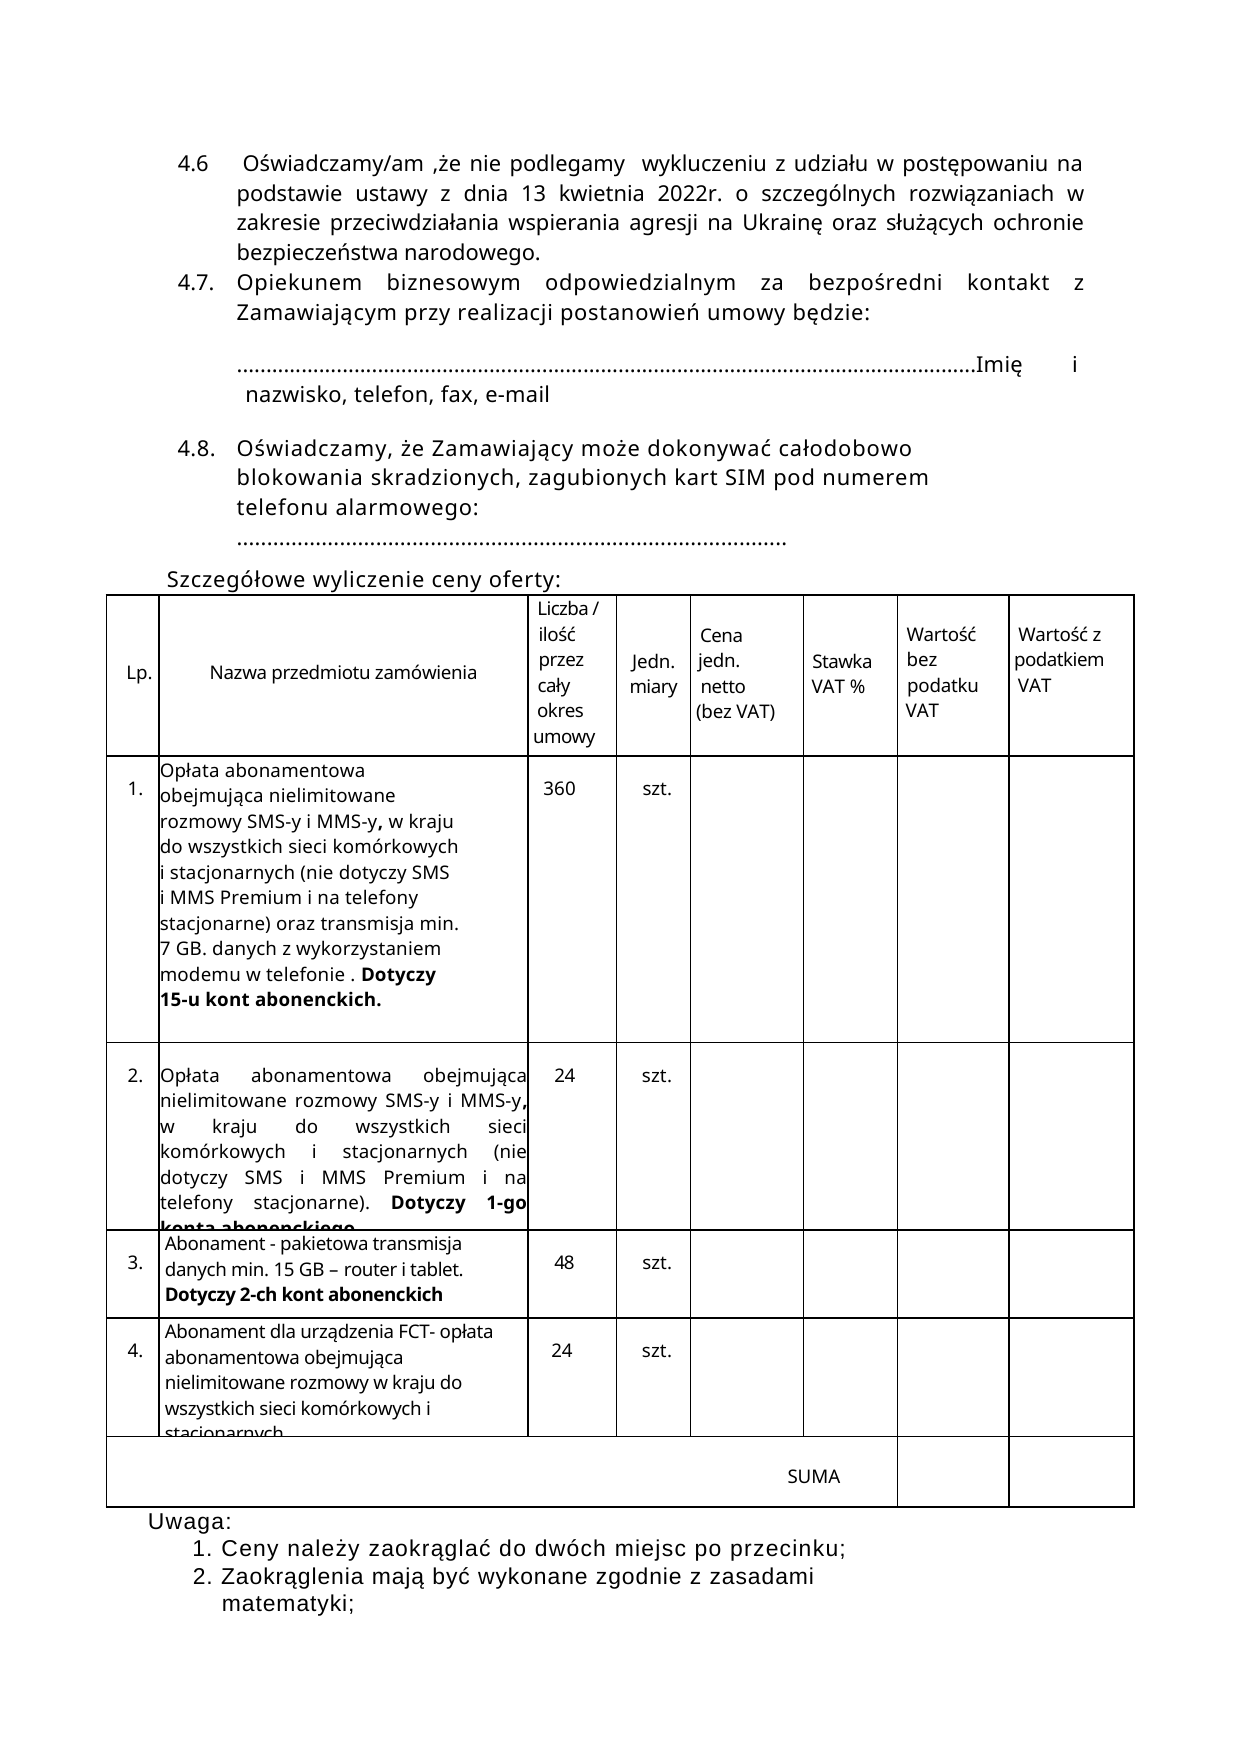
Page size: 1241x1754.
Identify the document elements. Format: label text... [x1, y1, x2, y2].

table_cell [1010, 1319, 1133, 1436]
table_header Jedn. miary [617, 596, 690, 755]
table_cell 24 [529, 1043, 616, 1229]
table_cell szt. [617, 757, 690, 1042]
table_cell 1. [107, 757, 158, 1042]
table_cell [1010, 757, 1133, 1042]
table_header Cena jedn. netto (bez VAT) [691, 596, 803, 755]
text ..............................................................................................................................Imię i nazwisko, telefon, fax, e-mail [236, 349, 1077, 408]
table_cell [898, 757, 1008, 1042]
table_cell 360 [529, 757, 616, 1042]
table_header Wartość bez podatku VAT [898, 596, 1008, 755]
table_cell [898, 1437, 1008, 1506]
table_cell Opłata abonamentowa obejmująca nielimitowane rozmowy SMS-y i MMS-y, w kraju do wszystkich sieci komórkowych i stacjonarnych (nie dotyczy SMS i MMS Premium i na telefony stacjonarne). Dotyczy 1-go konta abonenckiego. [160, 1043, 527, 1229]
table_cell 3. [107, 1231, 158, 1317]
table_cell [898, 1319, 1008, 1436]
table_cell 24 [529, 1319, 616, 1436]
table_cell [691, 1231, 803, 1317]
table_cell Abonament dla urządzenia FCT- opłata abonamentowa obejmująca nielimitowane rozmowy w kraju do wszystkich sieci komórkowych i stacjonarnych. [160, 1319, 527, 1436]
table_cell [691, 1319, 803, 1436]
table_cell [1010, 1231, 1133, 1317]
table_cell [804, 757, 897, 1042]
table_cell 48 [529, 1231, 616, 1317]
table_cell szt. [617, 1231, 690, 1317]
table_cell [691, 757, 803, 1042]
text Uwaga: [148, 1508, 1092, 1534]
table_cell SUMA [107, 1437, 897, 1506]
table_cell [804, 1319, 897, 1436]
table_cell 4. [107, 1319, 158, 1436]
table_header Wartość z podatkiem VAT [1010, 596, 1133, 755]
text 1. Ceny należy zaokrąglać do dwóch miejsc po przecinku; [192, 1534, 1092, 1562]
table_cell [898, 1231, 1008, 1317]
text 2. Zaokrąglenia mają być wykonane zgodnie z zasadami matematyki; [193, 1562, 938, 1617]
text 4.8. Oświadczamy, że Zamawiający może dokonywać całodobowo blokowania skradzionych, zagubionych kart SIM pod numerem telefonu alarmowego: ........................................................................................... [177, 433, 942, 552]
table_cell [804, 1043, 897, 1229]
table_header Lp. [107, 596, 158, 755]
text 4.7. Opiekunem biznesowym odpowiedzialnym za bezpośredni kontakt z Zamawiającym przy realizacji postanowień umowy będzie: [178, 267, 1085, 326]
table_cell Opłata abonamentowa obejmująca nielimitowane rozmowy SMS-y i MMS-y, w kraju do wszystkich sieci komórkowych i stacjonarnych (nie dotyczy SMS i MMS Premium i na telefony stacjonarne) oraz transmisja min. 7 GB. danych z wykorzystaniem modemu w telefonie . Dotyczy 15-u kont abonenckich. [160, 757, 527, 1042]
table_cell [691, 1043, 803, 1229]
table_header Liczba / ilość przez cały okres umowy [529, 596, 616, 755]
table_cell [1010, 1437, 1133, 1506]
table_cell szt. [617, 1043, 690, 1229]
table_cell Abonament - pakietowa transmisja danych min. 15 GB – router i tablet. Dotyczy 2-ch kont abonenckich [160, 1231, 527, 1317]
table_header Nazwa przedmiotu zamówienia [160, 596, 527, 755]
table_cell 2. [107, 1043, 158, 1229]
table_header Stawka VAT % [804, 596, 897, 755]
text 4.6 Oświadczamy/am ,że nie podlegamy wykluczeniu z udziału w postępowaniu na podstawie ustawy z dnia 13 kwietnia 2022r. o szczególnych rozwiązaniach w zakresie przeciwdziałania wspierania agresji na Ukrainę oraz służących ochronie bezpieczeństwa narodowego. [178, 148, 1085, 267]
table_cell [1010, 1043, 1133, 1229]
table_cell szt. [617, 1319, 690, 1436]
table_cell [804, 1231, 897, 1317]
table_cell [898, 1043, 1008, 1229]
text Szczegółowe wyliczenie ceny oferty: [167, 564, 1092, 594]
